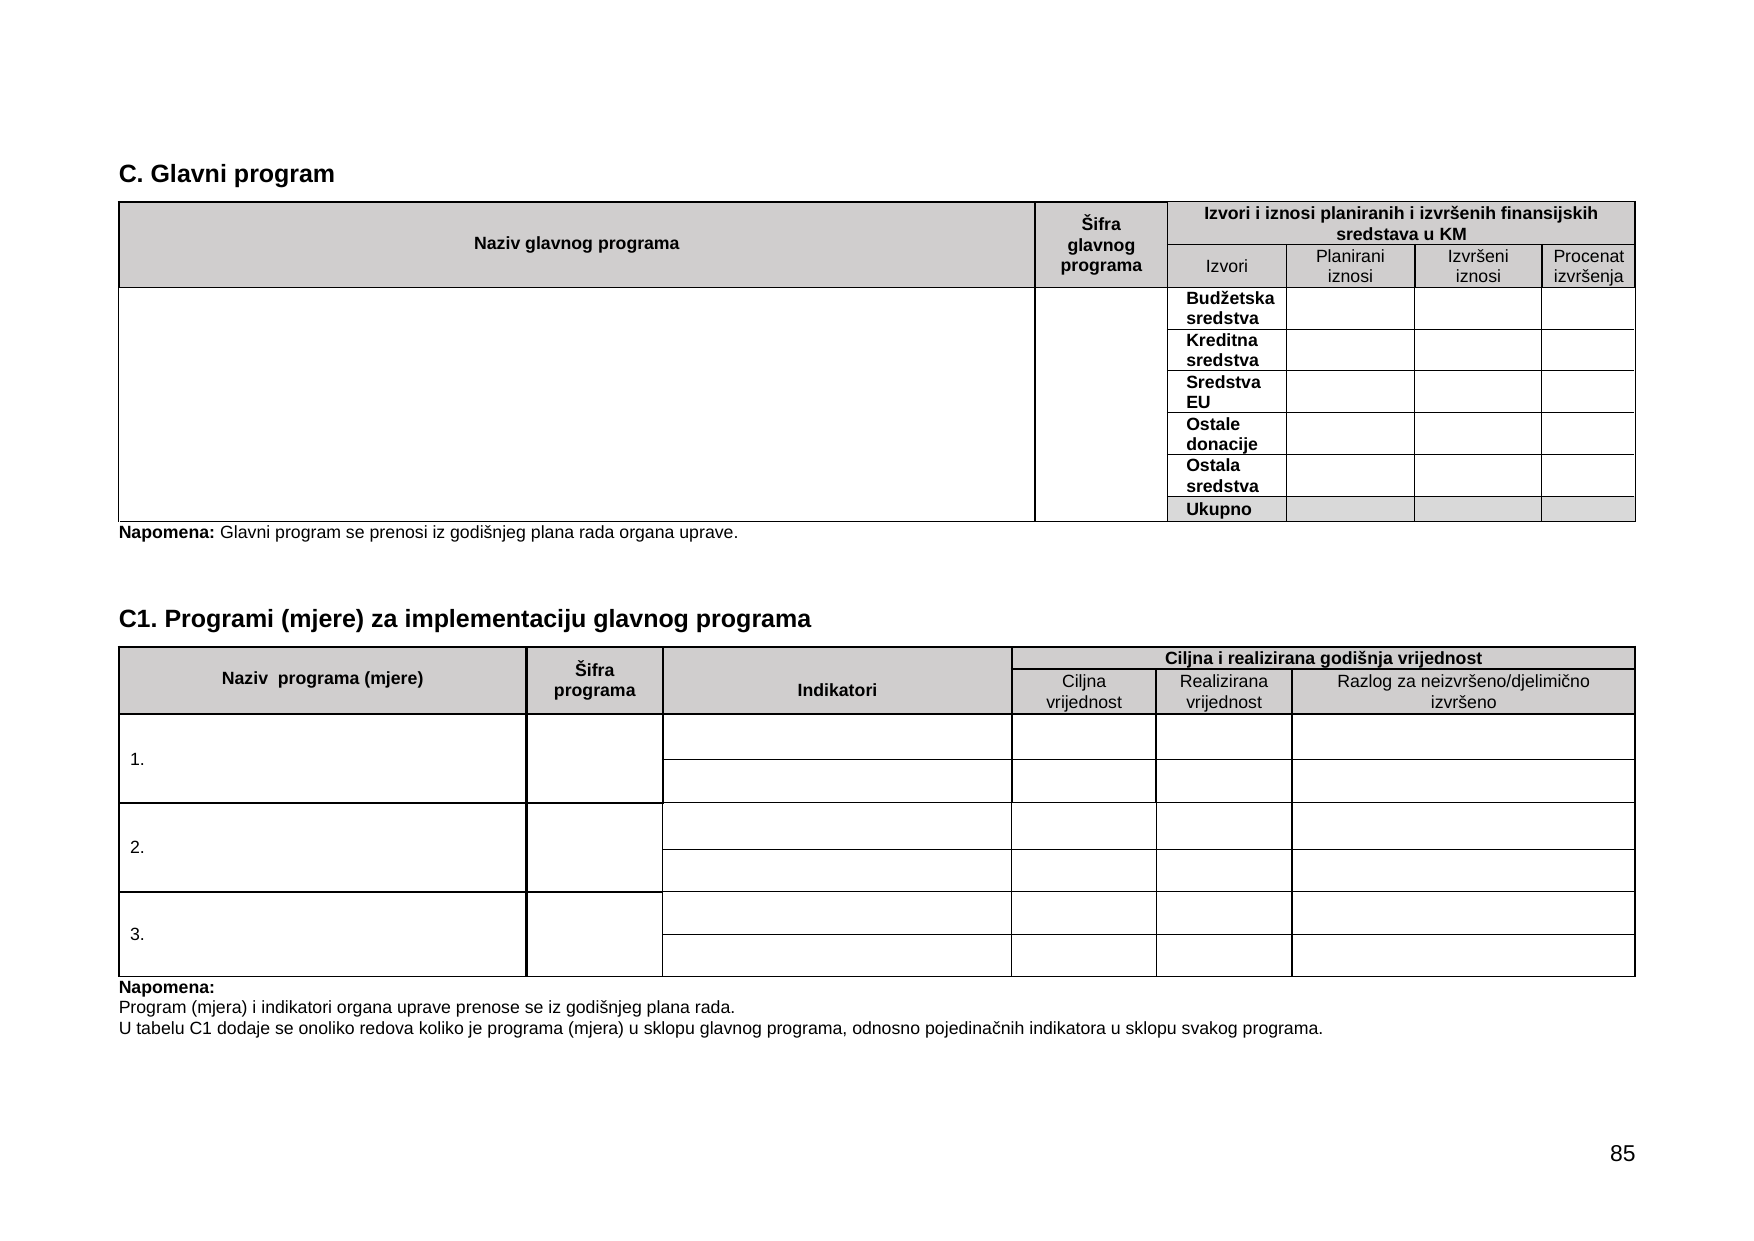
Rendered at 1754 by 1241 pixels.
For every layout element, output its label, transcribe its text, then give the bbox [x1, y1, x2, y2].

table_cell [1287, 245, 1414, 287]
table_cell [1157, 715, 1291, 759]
text C1. Programi (mjere) za implementaciju glavnog programa [118, 604, 1635, 633]
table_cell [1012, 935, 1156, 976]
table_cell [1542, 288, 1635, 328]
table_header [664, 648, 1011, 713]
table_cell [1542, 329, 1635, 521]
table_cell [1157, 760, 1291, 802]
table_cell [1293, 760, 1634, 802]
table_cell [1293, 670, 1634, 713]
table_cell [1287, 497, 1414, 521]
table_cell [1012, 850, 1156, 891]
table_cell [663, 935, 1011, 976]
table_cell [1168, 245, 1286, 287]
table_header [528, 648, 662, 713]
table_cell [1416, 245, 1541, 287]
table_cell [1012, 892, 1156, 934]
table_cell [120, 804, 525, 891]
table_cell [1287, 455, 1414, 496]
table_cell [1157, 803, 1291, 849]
text Napomena: [118, 977, 1635, 997]
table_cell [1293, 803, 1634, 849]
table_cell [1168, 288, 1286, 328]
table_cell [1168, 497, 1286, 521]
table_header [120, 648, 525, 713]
text U tabelu C1 dodaje se onoliko redova koliko je programa (mjera) u sklopu glavnog programa, odnosno pojedinačnih indikatora u sklopu svakog programa. [118, 1017, 1635, 1038]
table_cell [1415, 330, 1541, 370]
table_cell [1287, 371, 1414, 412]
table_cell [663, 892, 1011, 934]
text Program (mjera) i indikatori organa uprave prenose se iz godišnjeg plana rada. [118, 997, 1635, 1017]
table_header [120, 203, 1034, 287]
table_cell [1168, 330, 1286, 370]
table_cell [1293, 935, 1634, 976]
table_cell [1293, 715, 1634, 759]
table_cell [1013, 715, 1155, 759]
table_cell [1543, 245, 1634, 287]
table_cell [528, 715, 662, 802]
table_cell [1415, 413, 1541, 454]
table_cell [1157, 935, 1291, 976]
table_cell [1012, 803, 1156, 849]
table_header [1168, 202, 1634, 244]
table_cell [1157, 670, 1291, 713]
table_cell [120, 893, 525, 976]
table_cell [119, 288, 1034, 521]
text C. Glavni program [118, 159, 1635, 188]
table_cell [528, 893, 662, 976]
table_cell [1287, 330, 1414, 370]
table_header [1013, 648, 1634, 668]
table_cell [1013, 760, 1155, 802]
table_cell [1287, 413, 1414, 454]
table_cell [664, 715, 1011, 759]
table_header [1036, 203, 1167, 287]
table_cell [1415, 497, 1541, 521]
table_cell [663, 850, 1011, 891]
text Napomena: Glavni program se prenosi iz godišnjeg plana rada organa uprave. [118, 522, 1635, 543]
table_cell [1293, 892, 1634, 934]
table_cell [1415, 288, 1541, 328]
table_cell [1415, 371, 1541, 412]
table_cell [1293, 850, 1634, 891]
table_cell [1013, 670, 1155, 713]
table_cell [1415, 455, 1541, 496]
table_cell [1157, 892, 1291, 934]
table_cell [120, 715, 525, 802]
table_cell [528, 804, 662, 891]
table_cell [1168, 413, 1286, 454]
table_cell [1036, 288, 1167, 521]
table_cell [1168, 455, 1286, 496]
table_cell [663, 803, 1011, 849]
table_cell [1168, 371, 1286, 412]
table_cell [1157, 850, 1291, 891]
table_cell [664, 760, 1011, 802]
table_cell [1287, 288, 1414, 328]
